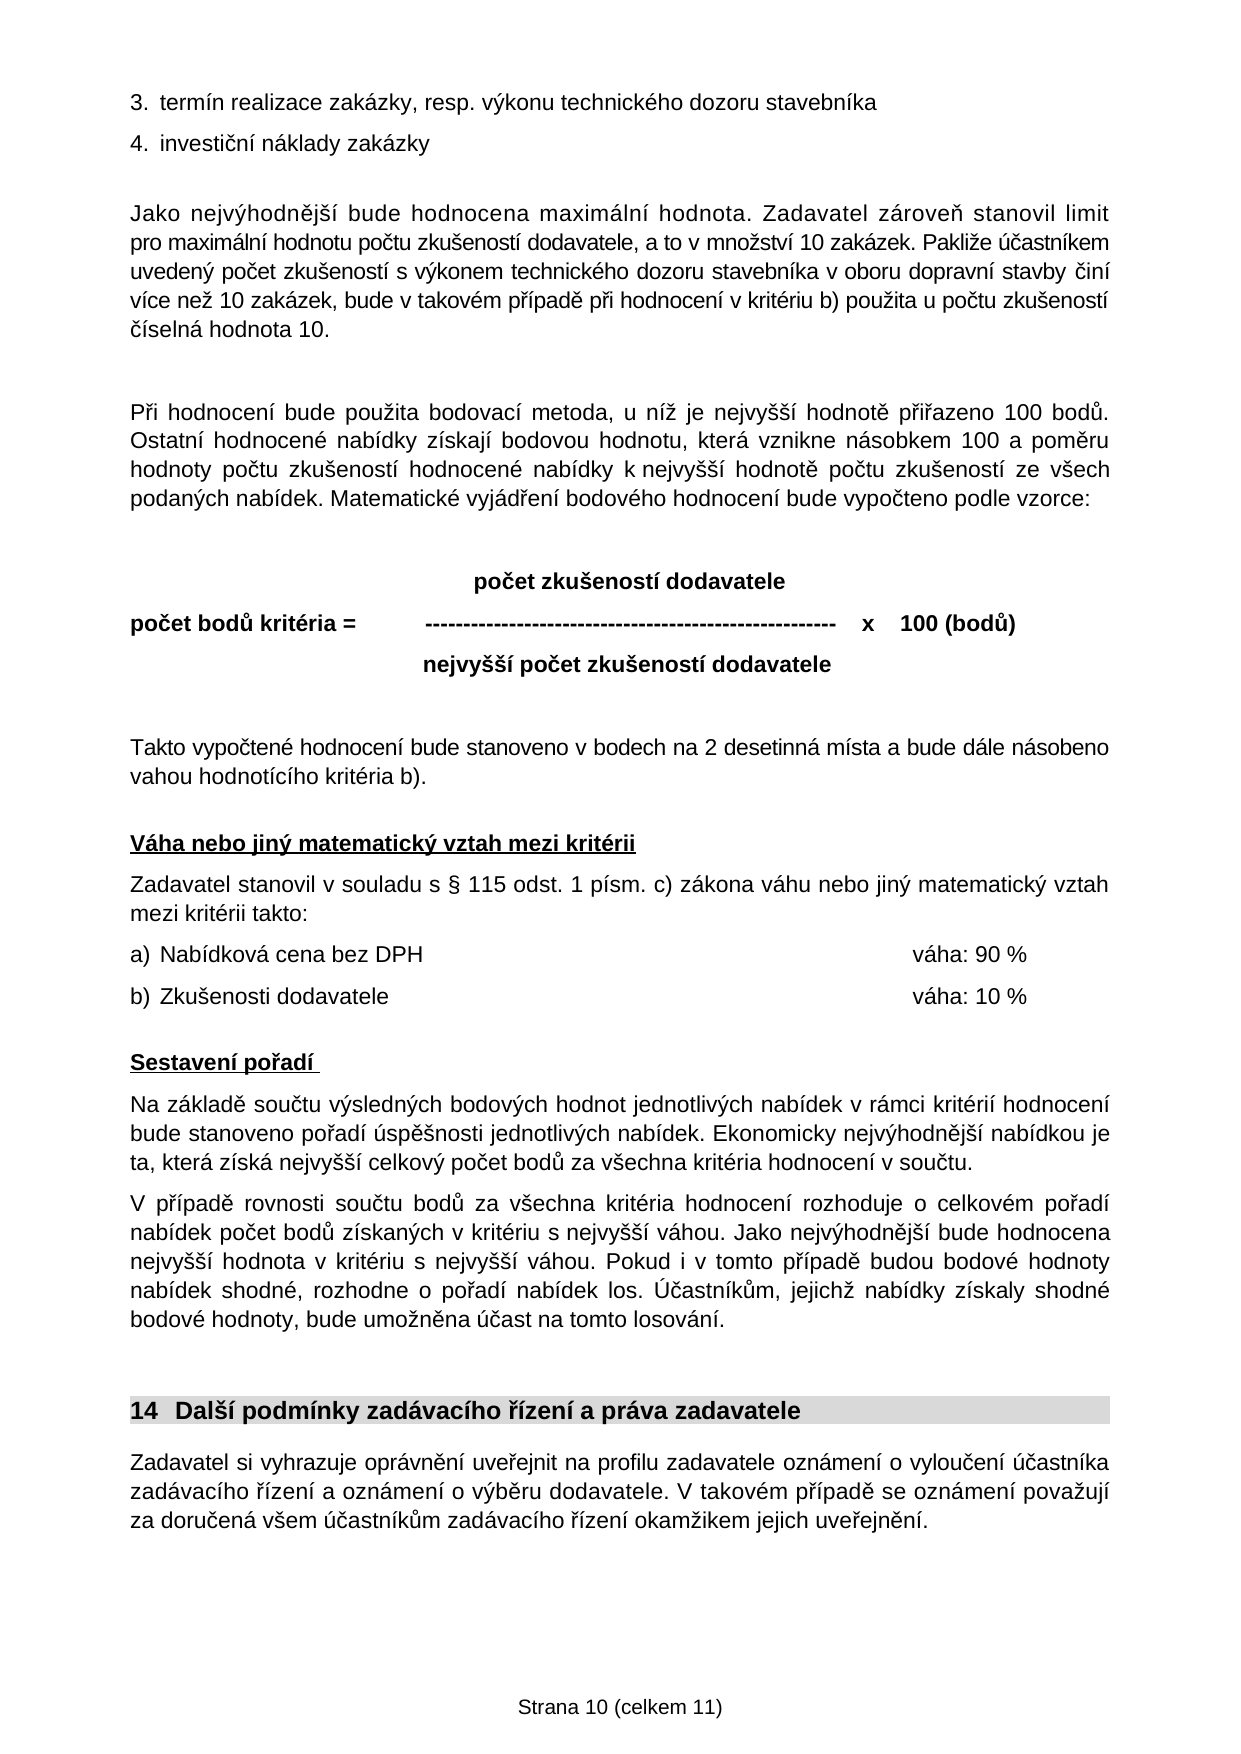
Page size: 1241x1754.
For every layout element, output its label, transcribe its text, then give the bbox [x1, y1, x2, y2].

text Sestavení pořadí [130, 1049, 1110, 1076]
text 3. termín realizace zakázky, resp. výkonu technického dozoru stavebníka [130, 89, 1110, 115]
text Jako nejvýhodnější bude hodnocena maximální hodnota. Zadavatel zároveň stanovil limit pro maximální hodnotu počtu zkušeností dodavatele, a to v množství 10 zakázek. Pakliže účastníkem uvedený počet zkušeností s výkonem technického dozoru stavebníka v oboru dopravní stavby činí více než 10 zakázek, bude v takovém případě při hodnocení v kritériu b) použita u počtu zkušeností číselná hodnota 10. [130, 200, 1110, 342]
text Zadavatel si vyhrazuje oprávnění uveřejnit na profilu zadavatele oznámení o vyloučení účastníka zadávacího řízení a oznámení o výběru dodavatele. V takovém případě se oznámení považují za doručená všem účastníkům zadávacího řízení okamžikem jejich uveřejnění. [130, 1449, 1110, 1534]
text V případě rovnosti součtu bodů za všechna kritéria hodnocení rozhoduje o celkovém pořadí nabídek počet bodů získaných v kritériu s nejvyšší váhou. Jako nejvýhodnější bude hodnocena nejvyšší hodnota v kritériu s nejvyšší váhou. Pokud i v tomto případě budou bodové hodnoty nabídek shodné, rozhodne o pořadí nabídek los. Účastníkům, jejichž nabídky získaly shodné bodové hodnoty, bude umožněna účast na tomto losování. [130, 1190, 1110, 1332]
text Na základě součtu výsledných bodových hodnot jednotlivých nabídek v rámci kritérií hodnocení bude stanoveno pořadí úspěšnosti jednotlivých nabídek. Ekonomicky nejvýhodnější nabídkou je ta, která získá nejvyšší celkový počet bodů za všechna kritéria hodnocení v součtu. [130, 1091, 1110, 1175]
text Při hodnocení bude použita bodovací metoda, u níž je nejvyšší hodnotě přiřazeno 100 bodů. Ostatní hodnocené nabídky získají bodovou hodnotu, která vznikne násobkem 100 a poměru hodnoty počtu zkušeností hodnocené nabídky k nejvyšší hodnotě počtu zkušeností ze všech podaných nabídek. Matematické vyjádření bodového hodnocení bude vypočteno podle vzorce: [130, 398, 1110, 512]
text 4. investiční náklady zakázky [130, 130, 1110, 156]
text Váha nebo jiný matematický vztah mezi kritérii [130, 829, 1110, 856]
text Zadavatel stanovil v souladu s § 115 odst. 1 písm. c) zákona váhu nebo jiný matematický vztah mezi kritérii takto: [130, 871, 1110, 926]
subtitle Další podmínky zadávacího řízení a práva zadavatele [130, 1396, 1110, 1424]
text Takto vypočtené hodnocení bude stanoveno v bodech na 2 desetinná místa a bude dále násobeno vahou hodnotícího kritéria b). [130, 734, 1110, 789]
text počet zkušeností dodavatele [130, 568, 1110, 595]
text nejvyšší počet zkušeností dodavatele [130, 651, 1110, 678]
text počet bodů kritéria = ------------------------------------------------------ x 100 (bodů) [130, 610, 1110, 636]
text a) Nabídková cena bez DPH váha: 90 % [130, 941, 1110, 968]
text b) Zkušenosti dodavatele váha: 10 % [130, 983, 1110, 1009]
